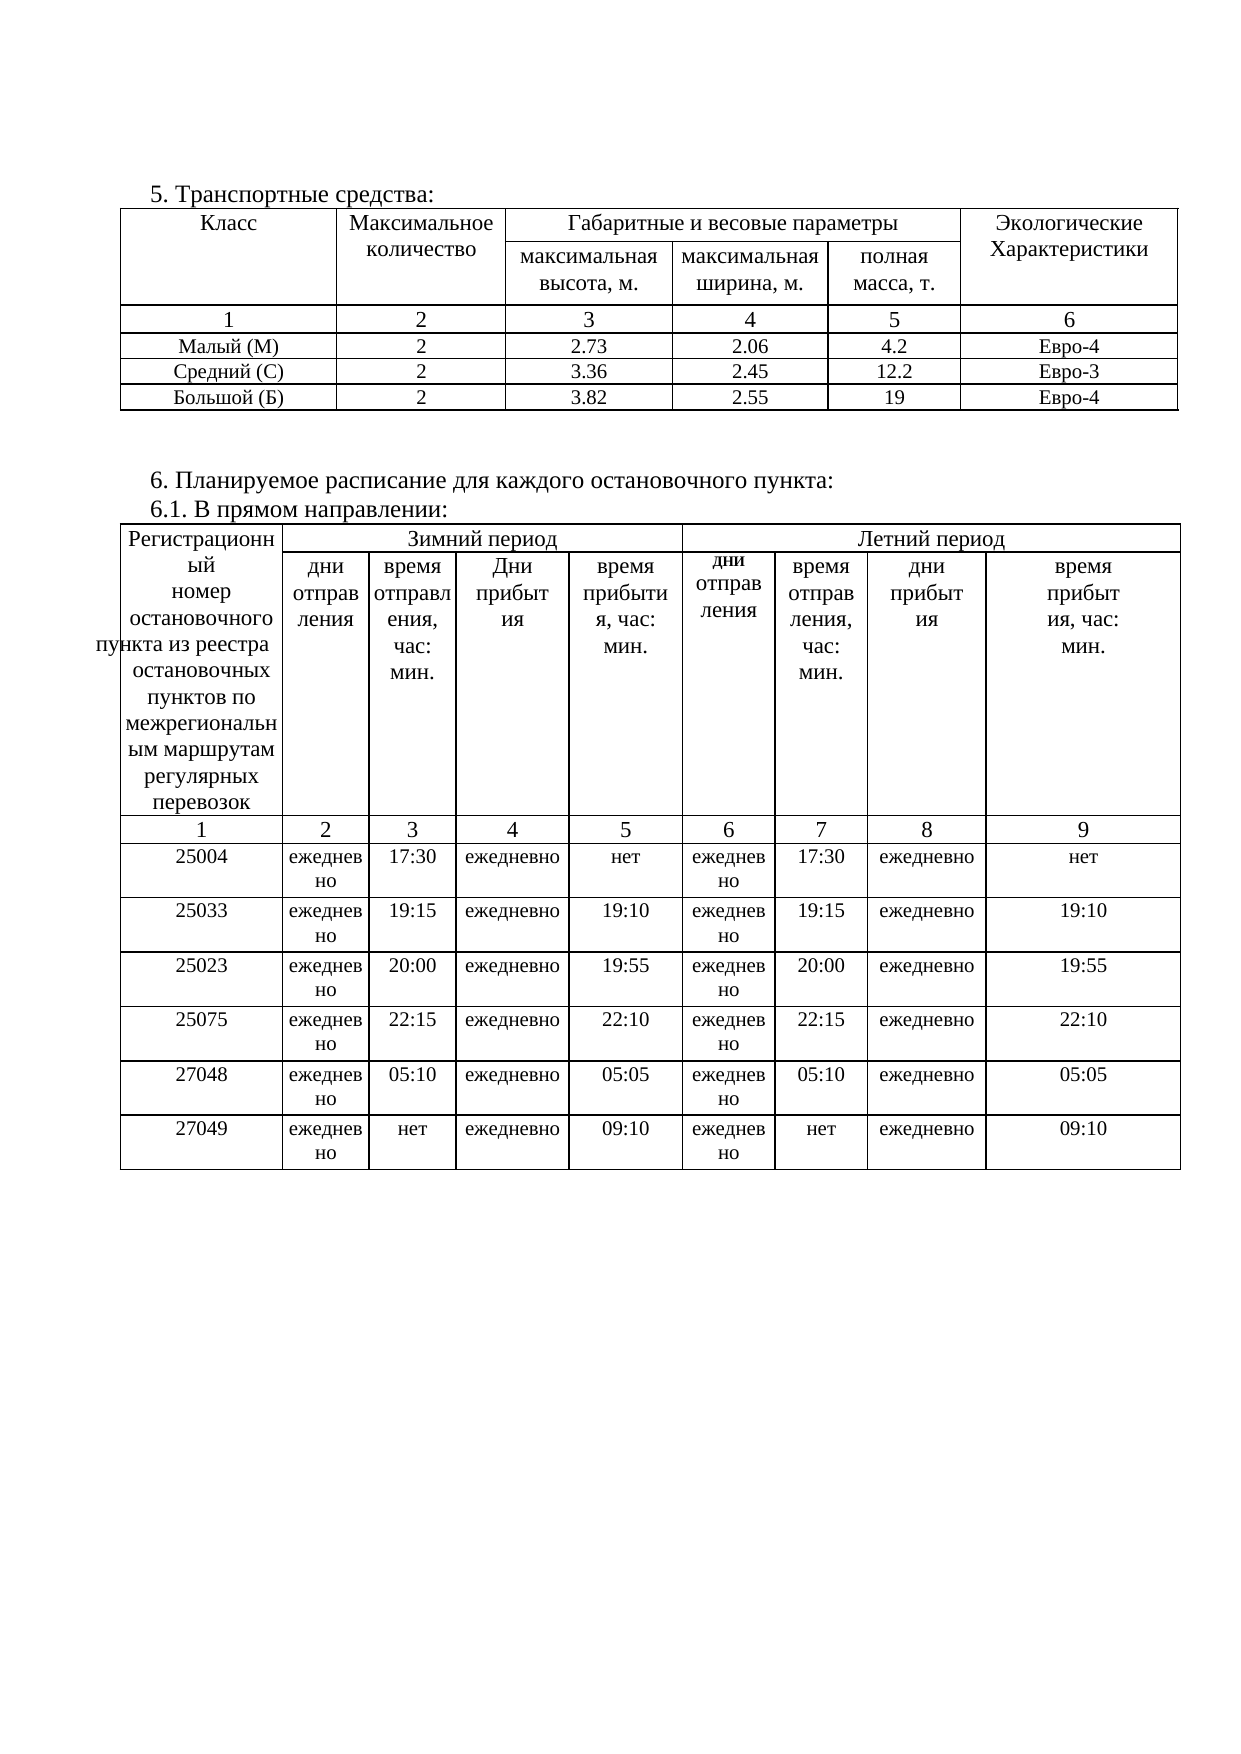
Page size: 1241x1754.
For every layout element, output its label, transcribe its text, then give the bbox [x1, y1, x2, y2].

table_cell 3.82 [506, 385, 672, 409]
table_cell Евро-4 [961, 334, 1177, 358]
table_cell ежедневно [683, 1007, 774, 1060]
table_cell нет [570, 844, 682, 897]
table_cell нет [987, 844, 1180, 897]
table_header Максимальное количество [337, 209, 505, 304]
table_cell 7 [776, 816, 867, 842]
table_cell 3 [370, 816, 455, 842]
table_cell ежедневно [283, 1116, 368, 1169]
table_cell ежедневно [868, 1116, 985, 1169]
table_cell нет [370, 1116, 455, 1169]
table_header Габаритные и весовые параметры [506, 209, 960, 241]
table_cell 05:10 [370, 1062, 455, 1114]
text 5. Транспортные средства: [150, 179, 1090, 207]
table_cell 19:55 [570, 953, 682, 1006]
table_cell 5 [570, 816, 682, 842]
table_cell время прибыти я, час: мин. [570, 553, 682, 814]
table_header Зимний период [283, 525, 682, 551]
table_header Летний период [683, 525, 1180, 551]
table_cell время отправл ения, час: мин. [370, 553, 455, 814]
table_cell 2 [283, 816, 368, 842]
table_cell ежедневно [457, 1062, 568, 1114]
table_cell нет [776, 1116, 867, 1169]
table_cell ежедневно [683, 953, 774, 1006]
table_cell 3 [506, 306, 672, 332]
table_cell 25075 [121, 1007, 282, 1060]
table_cell максимальная высота, м. [506, 242, 672, 304]
table_cell ДНИ отправ ления [683, 553, 774, 814]
table_cell ежедневно [283, 953, 368, 1006]
table_cell 3.36 [506, 359, 672, 383]
table_cell 05:10 [776, 1062, 867, 1114]
table_cell 5 [829, 306, 960, 332]
table_cell 09:10 [570, 1116, 682, 1169]
table_cell 4.2 [829, 334, 960, 358]
table_cell время прибыт ия, час: мин. [987, 553, 1180, 814]
table_cell 17:30 [776, 844, 867, 897]
table_cell 9 [987, 816, 1180, 842]
table_cell 19:15 [370, 898, 455, 951]
table_cell 12.2 [829, 359, 960, 383]
table_cell Евро-3 [961, 359, 1177, 383]
text 6. Планируемое расписание для каждого остановочного пункта: [150, 466, 1090, 494]
table_cell ежедневно [283, 898, 368, 951]
table_cell 17:30 [370, 844, 455, 897]
table_cell 2 [337, 385, 505, 409]
table_cell Дни прибыт ия [457, 553, 568, 814]
text 6.1. В прямом направлении: [150, 494, 1090, 523]
table_cell время отправ ления, час: мин. [776, 553, 867, 814]
table_cell 19:10 [570, 898, 682, 951]
table_cell 8 [868, 816, 985, 842]
table_cell 22:15 [370, 1007, 455, 1060]
table_cell 22:10 [570, 1007, 682, 1060]
table_cell 22:10 [987, 1007, 1180, 1060]
table_cell 27049 [121, 1116, 282, 1169]
table_cell 20:00 [776, 953, 867, 1006]
table_cell 2 [337, 334, 505, 358]
table_cell 05:05 [570, 1062, 682, 1114]
table_cell ежедневно [457, 953, 568, 1006]
table_cell ежедневно [283, 844, 368, 897]
table_cell 19:10 [987, 898, 1180, 951]
table_cell 2.73 [506, 334, 672, 358]
table_cell 2.06 [673, 334, 827, 358]
table_cell 05:05 [987, 1062, 1180, 1114]
table_header Класс [121, 209, 336, 304]
table_cell дни отправ ления [283, 553, 368, 814]
table_cell 2 [337, 306, 505, 332]
table_cell максимальная ширина, м. [673, 242, 827, 304]
table_cell дни прибыт ия [868, 553, 985, 814]
table_header Экологические Характеристики [961, 209, 1177, 304]
table_cell Малый (М) [121, 334, 336, 358]
table_header Регистрационный номер остановочного пункта из реестра остановочных пунктов по межрегиональным маршрутам регулярных перевозок [121, 525, 282, 814]
table_cell ежедневно [457, 844, 568, 897]
table_cell 4 [673, 306, 827, 332]
table_cell 6 [683, 816, 774, 842]
table_cell 27048 [121, 1062, 282, 1114]
table_cell 25004 [121, 844, 282, 897]
table_cell ежедневно [868, 1062, 985, 1114]
table_cell ежедневно [683, 1116, 774, 1169]
table_cell 19:15 [776, 898, 867, 951]
table_cell 4 [457, 816, 568, 842]
table_cell Средний (С) [121, 359, 336, 383]
table_cell ежедневно [283, 1062, 368, 1114]
table_cell 20:00 [370, 953, 455, 1006]
table_cell 6 [961, 306, 1177, 332]
table_cell полная масса, т. [829, 242, 960, 304]
table_cell ежедневно [868, 1007, 985, 1060]
table_cell ежедневно [683, 1062, 774, 1114]
table_cell 09:10 [987, 1116, 1180, 1169]
table_cell 1 [121, 306, 336, 332]
table_cell Евро-4 [961, 385, 1177, 409]
table_cell ежедневно [683, 844, 774, 897]
table_cell Большой (Б) [121, 385, 336, 409]
table_cell ежедневно [683, 898, 774, 951]
table_cell 2 [337, 359, 505, 383]
table_cell 2.45 [673, 359, 827, 383]
table_cell ежедневно [283, 1007, 368, 1060]
table_cell 25033 [121, 898, 282, 951]
table_cell 19:55 [987, 953, 1180, 1006]
table_cell ежедневно [457, 898, 568, 951]
table_cell 25023 [121, 953, 282, 1006]
table_cell ежедневно [457, 1007, 568, 1060]
table_cell ежедневно [868, 844, 985, 897]
table_cell 19 [829, 385, 960, 409]
table_cell 2.55 [673, 385, 827, 409]
table_cell ежедневно [457, 1116, 568, 1169]
table_cell ежедневно [868, 953, 985, 1006]
table_cell 1 [121, 816, 282, 842]
table_cell 22:15 [776, 1007, 867, 1060]
table_cell ежедневно [868, 898, 985, 951]
